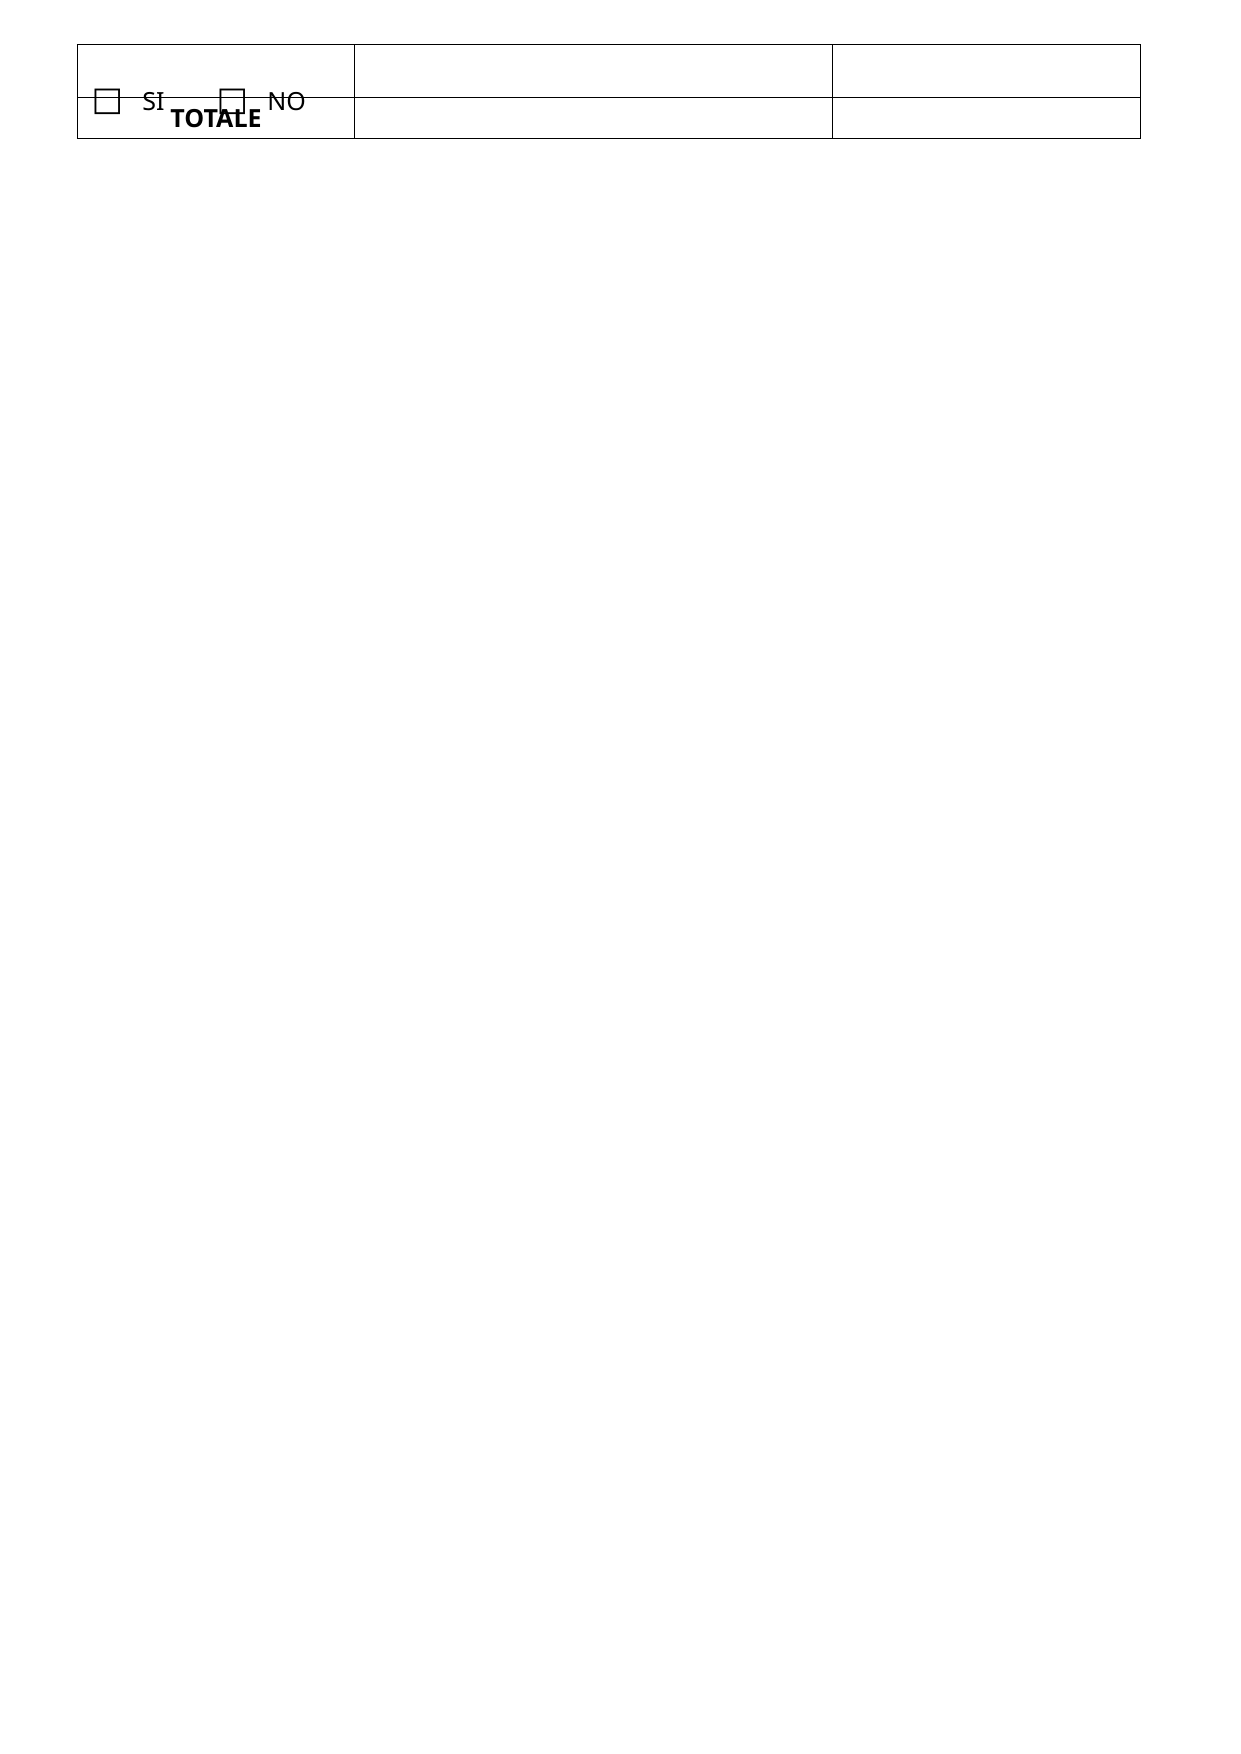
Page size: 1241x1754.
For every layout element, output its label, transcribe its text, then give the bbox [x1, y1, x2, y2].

table_cell [355, 45, 832, 97]
table_cell [833, 98, 1140, 137]
table_cell TOTALE [78, 98, 354, 137]
table_cell [833, 45, 1140, 97]
table_cell [355, 98, 832, 137]
